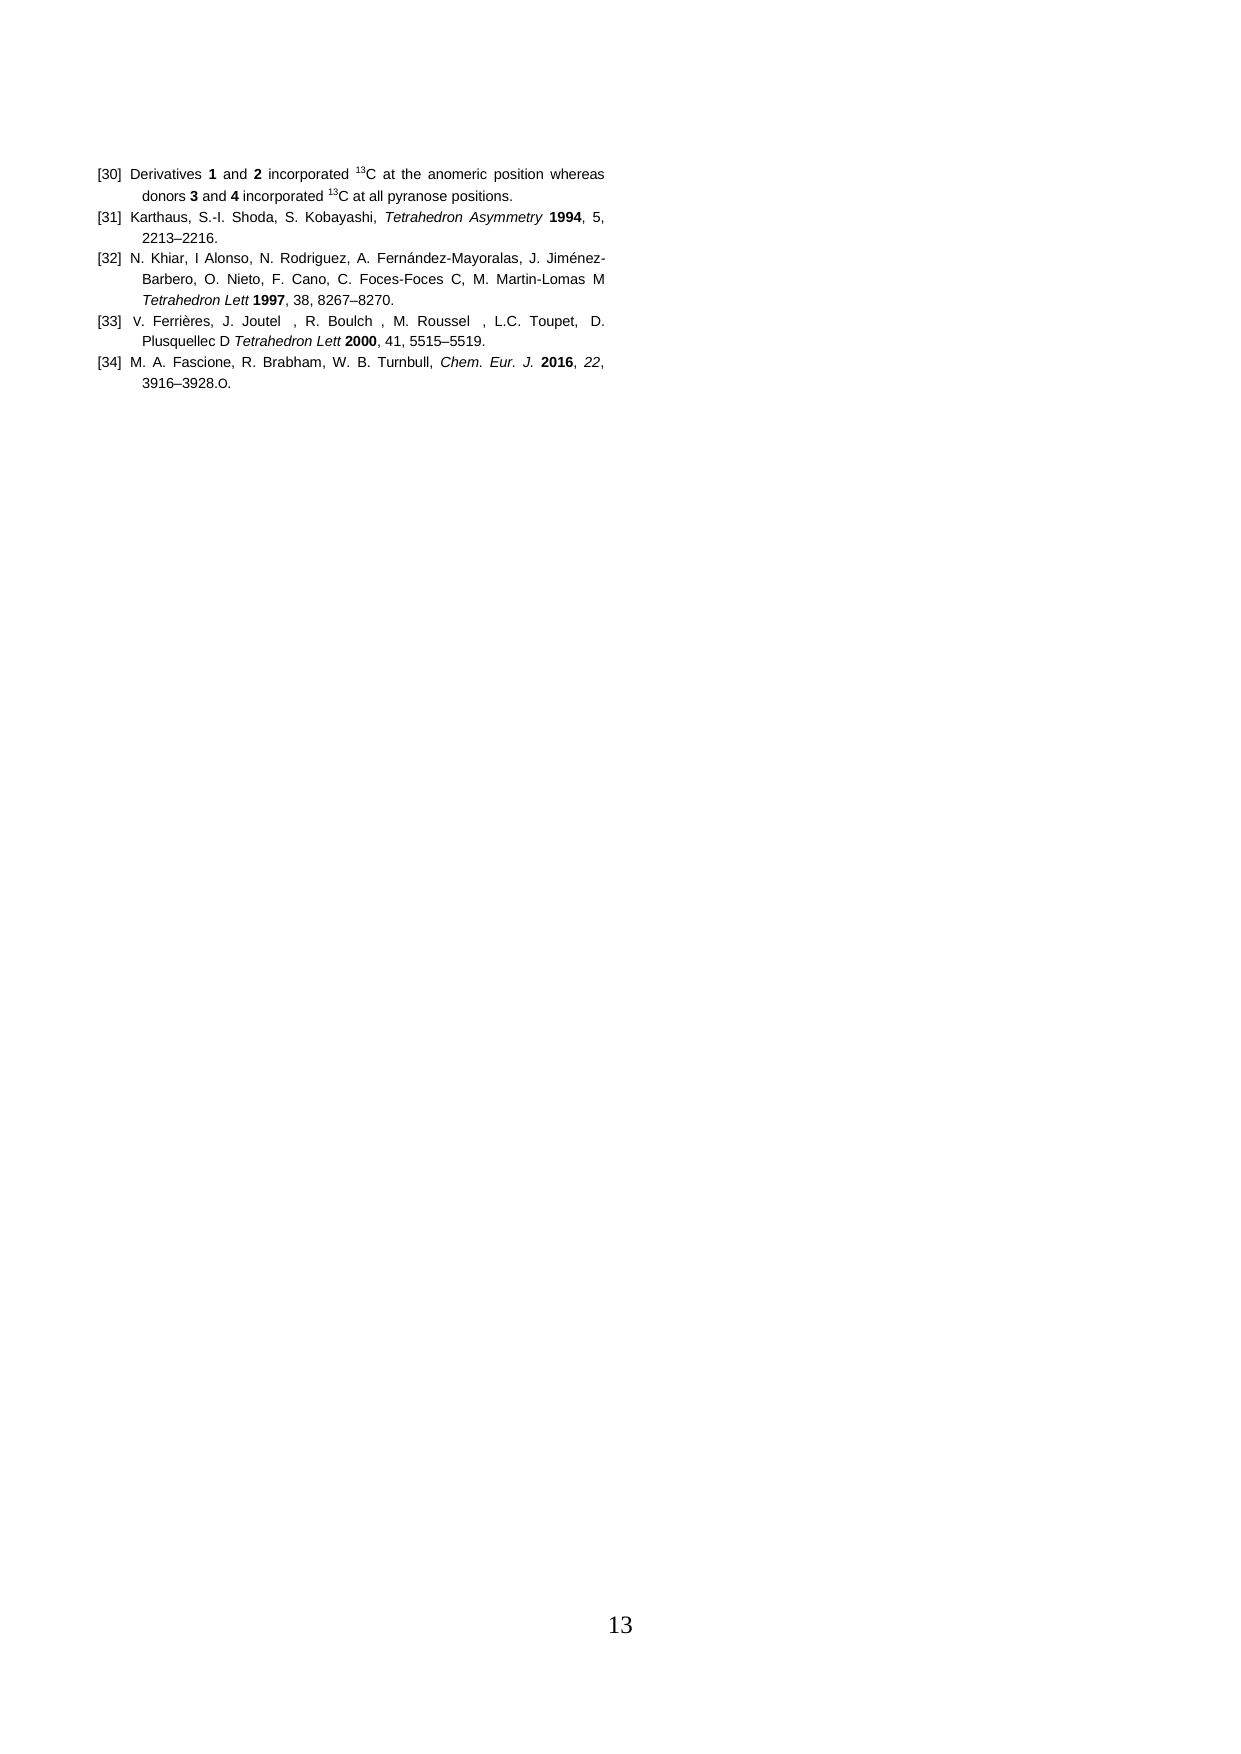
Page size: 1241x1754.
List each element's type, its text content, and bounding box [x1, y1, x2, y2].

text [34] M. A. Fascione, R. Brabham, W. B. Turnbull, Chem. Eur. J. 2016, 22, 3916–3928.O. [97, 353, 605, 392]
text [33] V. Ferrières, J. Joutel , R. Boulch , M. Roussel , L.C. Toupet, D. Plusquellec D Tetrahedron Lett 2000, 41, 5515–5519. [97, 312, 605, 350]
text [30] Derivatives 1 and 2 incorporated 13C at the anomeric position whereas donors 3 and 4 incorporated 13C at all pyranose positions. [97, 165, 605, 204]
text [32] N. Khiar, I Alonso, N. Rodriguez, A. Fernández-Mayoralas, J. Jiménez- Barbero, O. Nieto, F. Cano, C. Foces-Foces C, M. Martin-Lomas M Tetrahedron Lett 1997, 38, 8267–8270. [97, 250, 606, 308]
text [31] Karthaus, S.-I. Shoda, S. Kobayashi, Tetrahedron Asymmetry 1994, 5, 2213–2216. [97, 209, 605, 246]
subtitle 13 [175, 1610, 1065, 1638]
